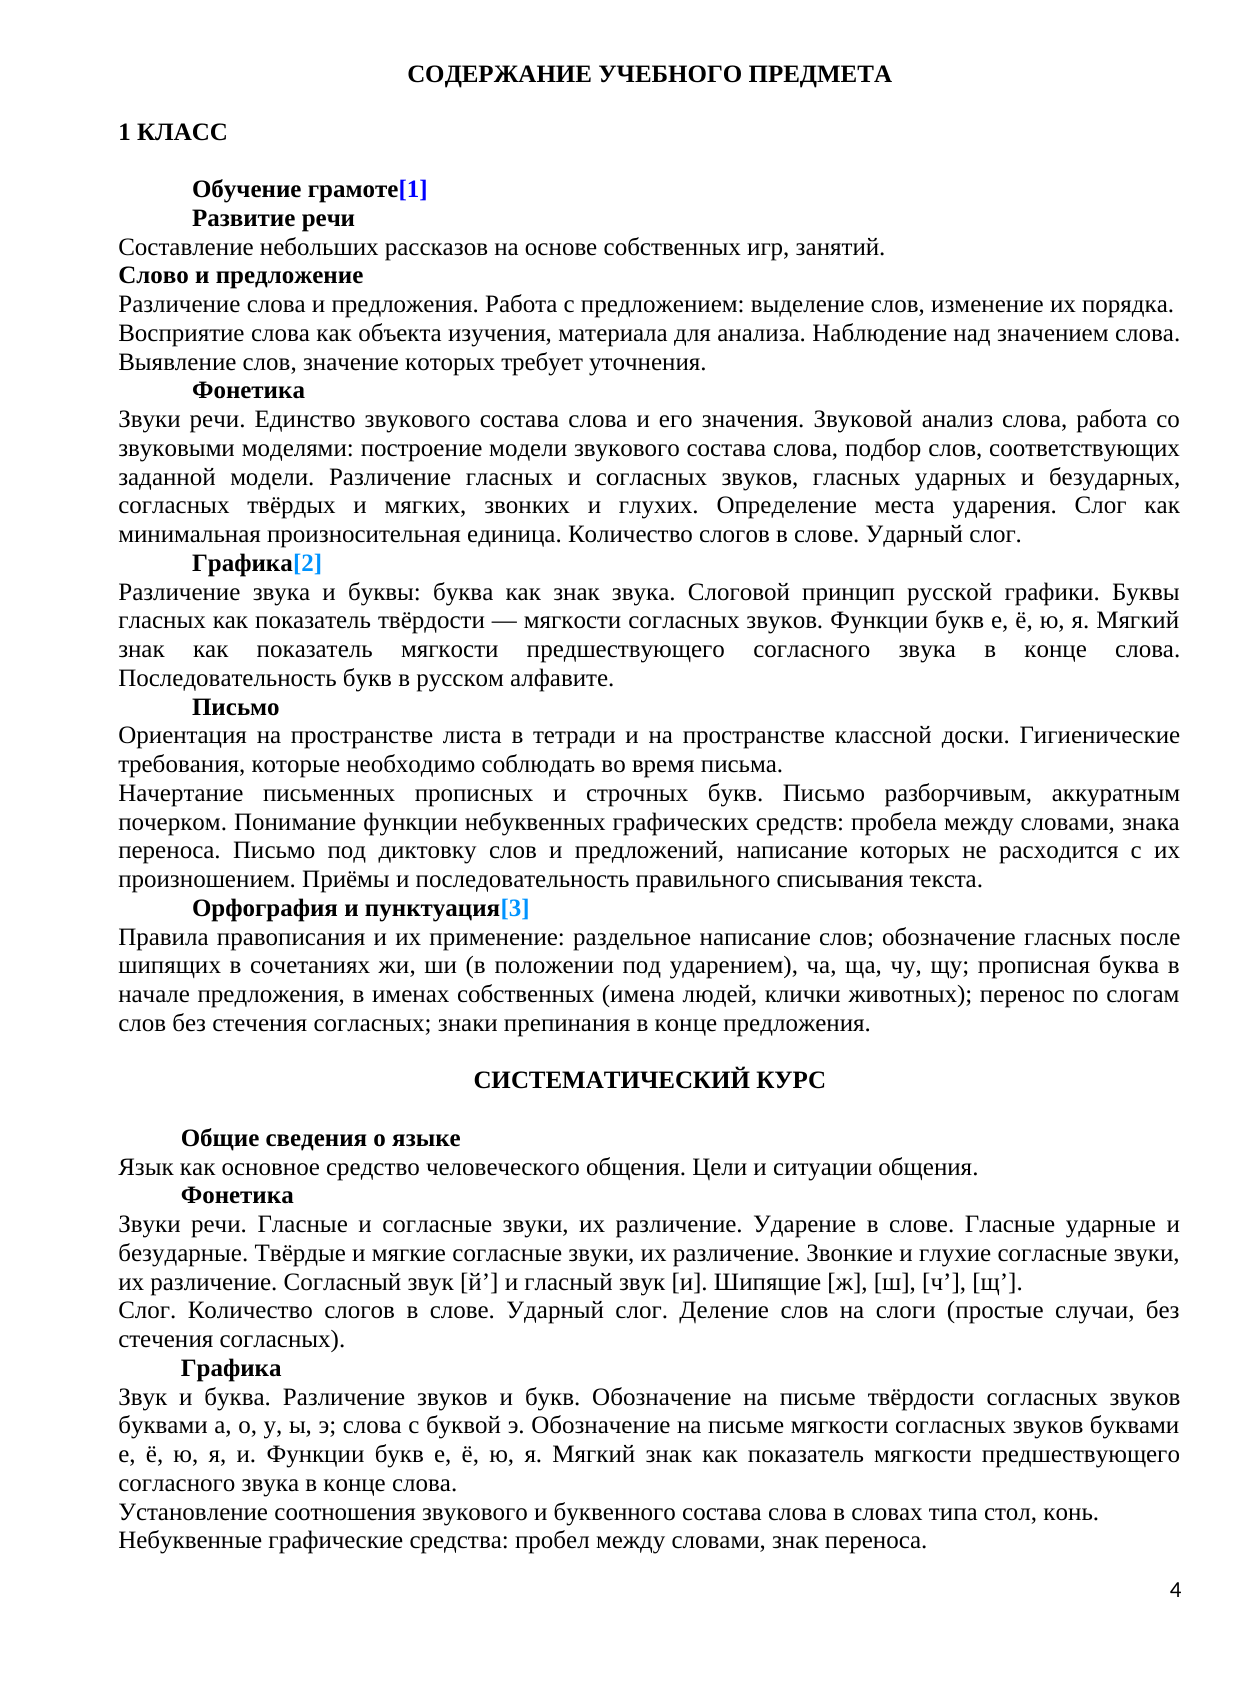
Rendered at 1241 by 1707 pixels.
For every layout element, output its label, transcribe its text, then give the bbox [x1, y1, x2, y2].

text Фонетика [118, 1180, 1181, 1209]
text Восприятие слова как объекта изучения, материала для анализа. Наблюдение над значением слова. Выявление слов, значение которых требует уточнения. [118, 318, 1181, 375]
text Небуквенные графические средства: пробел между словами, знак переноса. [118, 1525, 1181, 1554]
text Письмо [118, 692, 1181, 720]
text Ориентация на пространстве листа в тетради и на пространстве классной доски. Гигиенические требования, которые необходимо соблюдать во время письма. [118, 720, 1181, 778]
text Звук и буква. Различение звуков и букв. Обозначение на письме твёрдости согласных звуков буквами а, о, у, ы, э; слова с буквой э. Обозначение на письме мягкости согласных звуков буквами е, ё, ю, я, и. Функции букв е, ё, ю, я. Мягкий знак как показатель мягкости предшествующего согласного звука в конце слова. [118, 1382, 1181, 1497]
text Установление соотношения звукового и буквенного состава слова в словах типа стол, конь. [118, 1497, 1181, 1525]
text Начертание письменных прописных и строчных букв. Письмо разборчивым, аккуратным почерком. Понимание функции небуквенных графических средств: пробела между словами, знака переноса. Письмо под диктовку слов и предложений, написание которых не расходится с их произношением. Приёмы и последовательность правильного списывания текста. [118, 778, 1181, 893]
text Звуки речи. Гласные и согласные звуки, их различение. Ударение в слове. Гласные ударные и безударные. Твёрдые и мягкие согласные звуки, их различение. Звонкие и глухие согласные звуки, их различение. Согласный звук [й’] и гласный звук [и]. Шипящие [ж], [ш], [ч’], [щ’]. [118, 1209, 1181, 1295]
text Общие сведения о языке [118, 1123, 1181, 1152]
text Слово и предложение [118, 260, 1181, 289]
text Слог. Количество слогов в слове. Ударный слог. Деление слов на слоги (простые случаи, без стечения согласных). [118, 1295, 1181, 1353]
text Составление небольших рассказов на основе собственных игр, занятий. [118, 232, 1181, 260]
text Язык как основное средство человеческого общения. Цели и ситуации общения. [118, 1152, 1181, 1180]
text СИСТЕМАТИЧЕСКИЙ КУРС [118, 1065, 1181, 1094]
text Обучение грамоте[1] [118, 174, 1181, 203]
text Звуки речи. Единство звукового состава слова и его значения. Звуковой анализ слова, работа со звуковыми моделями: построение модели звукового состава слова, подбор слов, соответствующих заданной модели. Различение гласных и согласных звуков, гласных ударных и безударных, согласных твёрдых и мягких, звонких и глухих. Определение места ударения. Слог как минимальная произносительная единица. Количество слогов в слове. Ударный слог. [118, 404, 1181, 548]
text СОДЕРЖАНИЕ УЧЕБНОГО ПРЕДМЕТА [118, 59, 1181, 88]
text Различение слова и предложения. Работа с предложением: выделение слов, изменение их порядка. [118, 289, 1181, 318]
text Различение звука и буквы: буква как знак звука. Слоговой принцип русской графики. Буквы гласных как показатель твёрдости — мягкости согласных звуков. Функции букв е, ё, ю, я. Мягкий знак как показатель мягкости предшествующего согласного звука в конце слова. Последовательность букв в русском алфавите. [118, 577, 1181, 692]
text Фонетика [118, 375, 1181, 404]
text Правила правописания и их применение: раздельное написание слов; обозначение гласных после шипящих в сочетаниях жи, ши (в положении под ударением), ча, ща, чу, щу; прописная буква в начале предложения, в именах собственных (имена людей, клички животных); перенос по слогам слов без стечения согласных; знаки препинания в конце предложения. [118, 922, 1181, 1037]
text Орфография и пунктуация[3] [118, 893, 1181, 922]
text Развитие речи [118, 203, 1181, 232]
text 1 КЛАСС [118, 117, 1181, 145]
text Графика [118, 1353, 1181, 1382]
text Графика[2] [118, 548, 1181, 577]
